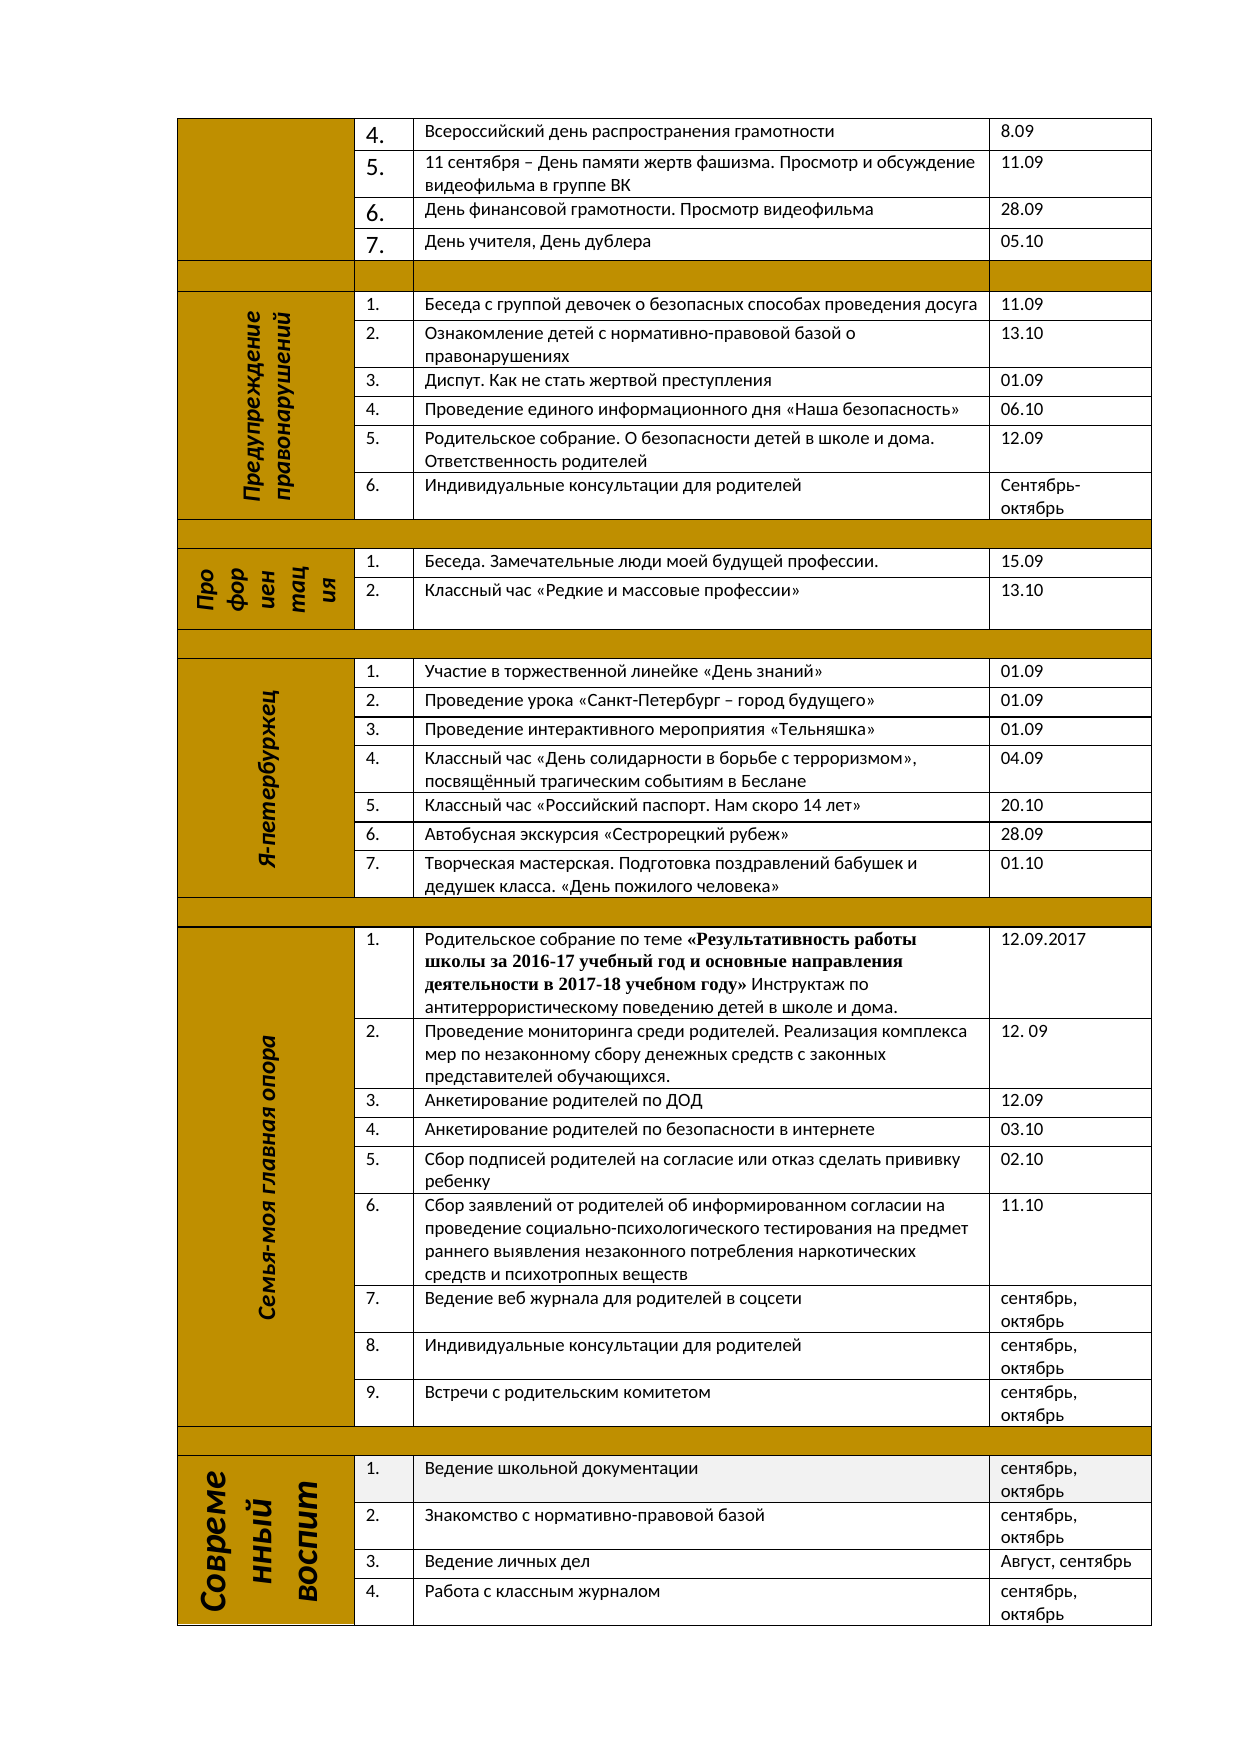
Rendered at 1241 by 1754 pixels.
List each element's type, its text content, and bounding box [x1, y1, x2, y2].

table_cell Диспут. Как не стать жертвой преступления [414, 368, 989, 396]
table_cell 11 сентября – День памяти жертв фашизма. Просмотр и обсуждение видеофильма в группе ВК [414, 151, 989, 197]
table_cell 11.09 [990, 292, 1151, 320]
table_cell 02.10 [990, 1147, 1151, 1192]
table_cell [414, 261, 989, 291]
table_cell 12.09.2017 [990, 928, 1151, 1018]
table_cell 4. [355, 1579, 413, 1624]
table_cell 3. [355, 718, 413, 745]
table_cell Участие в торжественной линейке «День знаний» [414, 659, 989, 687]
table_cell 12. 09 [990, 1019, 1151, 1087]
table_cell 06.10 [990, 397, 1151, 425]
table_cell 7. [355, 229, 413, 260]
table_cell 13.10 [990, 321, 1151, 367]
table_cell Профориентация [178, 549, 354, 629]
table_cell 13.10 [990, 578, 1151, 629]
table_cell Август, сентябрь [990, 1550, 1151, 1578]
table_cell Предупреждение правонарушений [178, 292, 354, 519]
table_cell Сентябрь-октябрь [990, 473, 1151, 519]
table_cell 6. [355, 823, 413, 850]
table_cell 28.09 [990, 823, 1151, 850]
table_cell Классный час «Редкие и массовые профессии» [414, 578, 989, 629]
table_cell [178, 261, 354, 291]
table_cell День финансовой грамотности. Просмотр видеофильма [414, 198, 989, 228]
table_cell 01.10 [990, 851, 1151, 897]
table_cell сентябрь, октябрь [990, 1579, 1151, 1624]
table_cell 11.09 [990, 151, 1151, 197]
table_cell 8. [355, 1333, 413, 1379]
table_cell 5. [355, 793, 413, 821]
table_cell 3. [355, 368, 413, 396]
table_cell 4. [355, 119, 413, 150]
table_cell сентябрь, октябрь [990, 1333, 1151, 1379]
table_cell 01.09 [990, 718, 1151, 745]
table_cell Ведение веб журнала для родителей в соцсети [414, 1286, 989, 1332]
table_cell День учителя, День дублера [414, 229, 989, 260]
table_cell Автобусная экскурсия «Сестрорецкий рубеж» [414, 823, 989, 850]
table_cell Сбор заявлений от родителей об информированном согласии на проведение социально-психологического тестирования на предмет раннего выявления незаконного потребления наркотических средств и психотропных веществ [414, 1194, 989, 1285]
table_cell 12.09 [990, 1089, 1151, 1117]
table_cell 7. [355, 1286, 413, 1332]
table_cell 15.09 [990, 549, 1151, 577]
table_cell Ведение личных дел [414, 1550, 989, 1578]
table_cell [178, 1427, 1151, 1455]
table_cell 1. [355, 1456, 413, 1502]
table_cell Ведение школьной документации [414, 1456, 989, 1502]
table_cell Проведение единого информационного дня «Наша безопасность» [414, 397, 989, 425]
table_cell 2. [355, 688, 413, 716]
table_cell Всероссийский день распространения грамотности [414, 119, 989, 150]
table_cell Работа с классным журналом [414, 1579, 989, 1624]
table_cell 5. [355, 426, 413, 472]
table_cell Беседа. Замечательные люди моей будущей профессии. [414, 549, 989, 577]
table_cell 2. [355, 1503, 413, 1549]
table_cell [355, 261, 413, 291]
table_cell 20.10 [990, 793, 1151, 821]
table_cell 04.09 [990, 746, 1151, 792]
table_cell 6. [355, 1194, 413, 1285]
table_cell 9. [355, 1380, 413, 1426]
table_cell Знакомство с нормативно-правовой базой [414, 1503, 989, 1549]
table_cell Я-петербуржец [178, 659, 354, 897]
table_cell Встречи с родительским комитетом [414, 1380, 989, 1426]
table_cell [178, 630, 1151, 658]
table_cell 28.09 [990, 198, 1151, 228]
table_cell Проведение интерактивного мероприятия «Тельняшка» [414, 718, 989, 745]
table_cell 03.10 [990, 1118, 1151, 1146]
table_cell 01.09 [990, 688, 1151, 716]
table_cell 8.09 [990, 119, 1151, 150]
table_cell Семья-моя главная опора [178, 928, 354, 1426]
table_cell сентябрь, октябрь [990, 1286, 1151, 1332]
table_cell Сбор подписей родителей на согласие или отказ сделать прививку ребенку [414, 1147, 989, 1192]
table_cell 6. [355, 473, 413, 519]
table_cell 1. [355, 659, 413, 687]
table_cell Проведение мониторинга среди родителей. Реализация комплекса мер по незаконному сбору денежных средств с законных представителей обучающихся. [414, 1019, 989, 1087]
table_cell Ознакомление детей с нормативно-правовой базой о правонарушениях [414, 321, 989, 367]
table_cell 1. [355, 928, 413, 1018]
table_cell 12.09 [990, 426, 1151, 472]
table_cell 1. [355, 549, 413, 577]
table_cell 5. [355, 151, 413, 197]
table_cell 01.09 [990, 659, 1151, 687]
table_cell 2. [355, 321, 413, 367]
table_cell Анкетирование родителей по ДОД [414, 1089, 989, 1117]
table_cell Родительское собрание по теме «Результативность работы школы за 2016-17 учебный год и основные направления деятельности в 2017-18 учебном году» Инструктаж по антитеррористическому поведению детей в школе и дома. [414, 928, 989, 1018]
table_cell 05.10 [990, 229, 1151, 260]
table_cell 5. [355, 1147, 413, 1192]
table_cell 2. [355, 578, 413, 629]
table_cell сентябрь, октябрь [990, 1456, 1151, 1502]
table_cell 4. [355, 397, 413, 425]
table_cell Беседа с группой девочек о безопасных способах проведения досуга [414, 292, 989, 320]
table_cell 3. [355, 1089, 413, 1117]
table_cell Родительское собрание. О безопасности детей в школе и дома. Ответственность родителей [414, 426, 989, 472]
table_cell сентябрь, октябрь [990, 1380, 1151, 1426]
table_cell Анкетирование родителей по безопасности в интернете [414, 1118, 989, 1146]
table_cell 1. [355, 292, 413, 320]
table_cell Индивидуальные консультации для родителей [414, 473, 989, 519]
table_cell Классный час «День солидарности в борьбе с терроризмом», посвящённый трагическим событиям в Беслане [414, 746, 989, 792]
table_cell 2. [355, 1019, 413, 1087]
table_cell Проведение урока «Санкт-Петербург – город будущего» [414, 688, 989, 716]
table_cell Современный воспитатель [178, 1456, 354, 1624]
table_cell [990, 261, 1151, 291]
table_cell 4. [355, 1118, 413, 1146]
table_cell 4. [355, 746, 413, 792]
table_cell 3. [355, 1550, 413, 1578]
table_cell 7. [355, 851, 413, 897]
table_cell [178, 898, 1151, 926]
table_cell [178, 520, 1151, 548]
table_cell сентябрь, октябрь [990, 1503, 1151, 1549]
table_cell 01.09 [990, 368, 1151, 396]
table_cell Индивидуальные консультации для родителей [414, 1333, 989, 1379]
table_cell Классный час «Российский паспорт. Нам скоро 14 лет» [414, 793, 989, 821]
table_cell 11.10 [990, 1194, 1151, 1285]
table_cell Творческая мастерская. Подготовка поздравлений бабушек и дедушек класса. «День пожилого человека» [414, 851, 989, 897]
table_cell 6. [355, 198, 413, 228]
